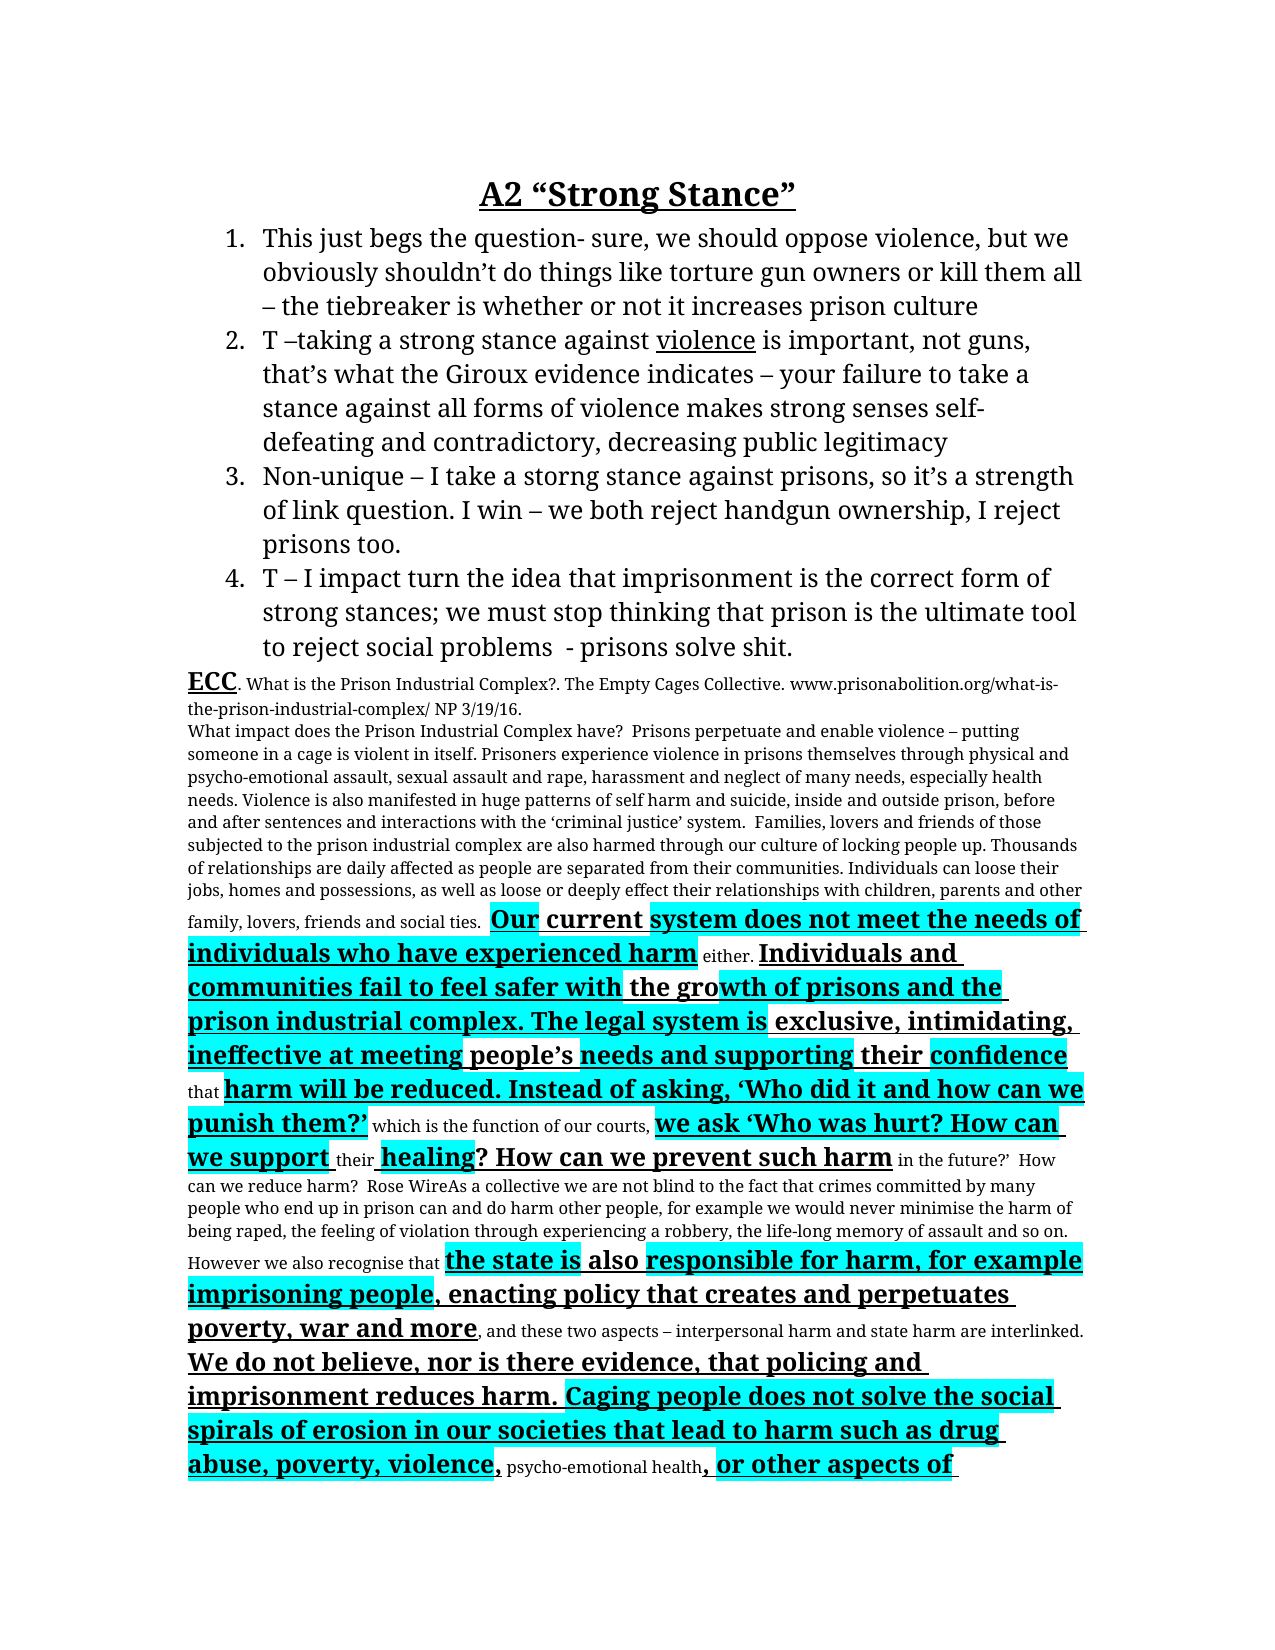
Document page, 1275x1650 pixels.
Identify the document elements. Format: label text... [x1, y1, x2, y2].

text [187, 932, 1087, 1481]
list T –taking a strong stance against violence is important, not guns, that’s what the Giroux evidence indicates – your failure to take a stance against all forms of violence makes strong senses self-defeating and contradictory, decreasing public legitimacy [225, 323, 1087, 459]
subtitle A2 “Strong Stance” [187, 171, 1087, 216]
text ECC. What is the Prison Industrial Complex?. The Empty Cages Collective. www.prisonabolition.org/what-is-the-prison-industrial-complex/ NP 3/19/16. [187, 663, 1087, 720]
list T – I impact turn the idea that imprisonment is the correct form of strong stances; we must stop thinking that prison is the ultimate tool to reject social problems - prisons solve shit. [225, 561, 1087, 663]
subtitle This just begs the question- sure, we should oppose violence, but we obviously shouldn’t do things like torture gun owners or kill them all – the tiebreaker is whether or not it increases prison culture [225, 220, 1087, 323]
list Non-unique – I take a storng stance against prisons, so it’s a strength of link question. I win – we both reject handgun ownership, I reject prisons too. [225, 459, 1087, 561]
